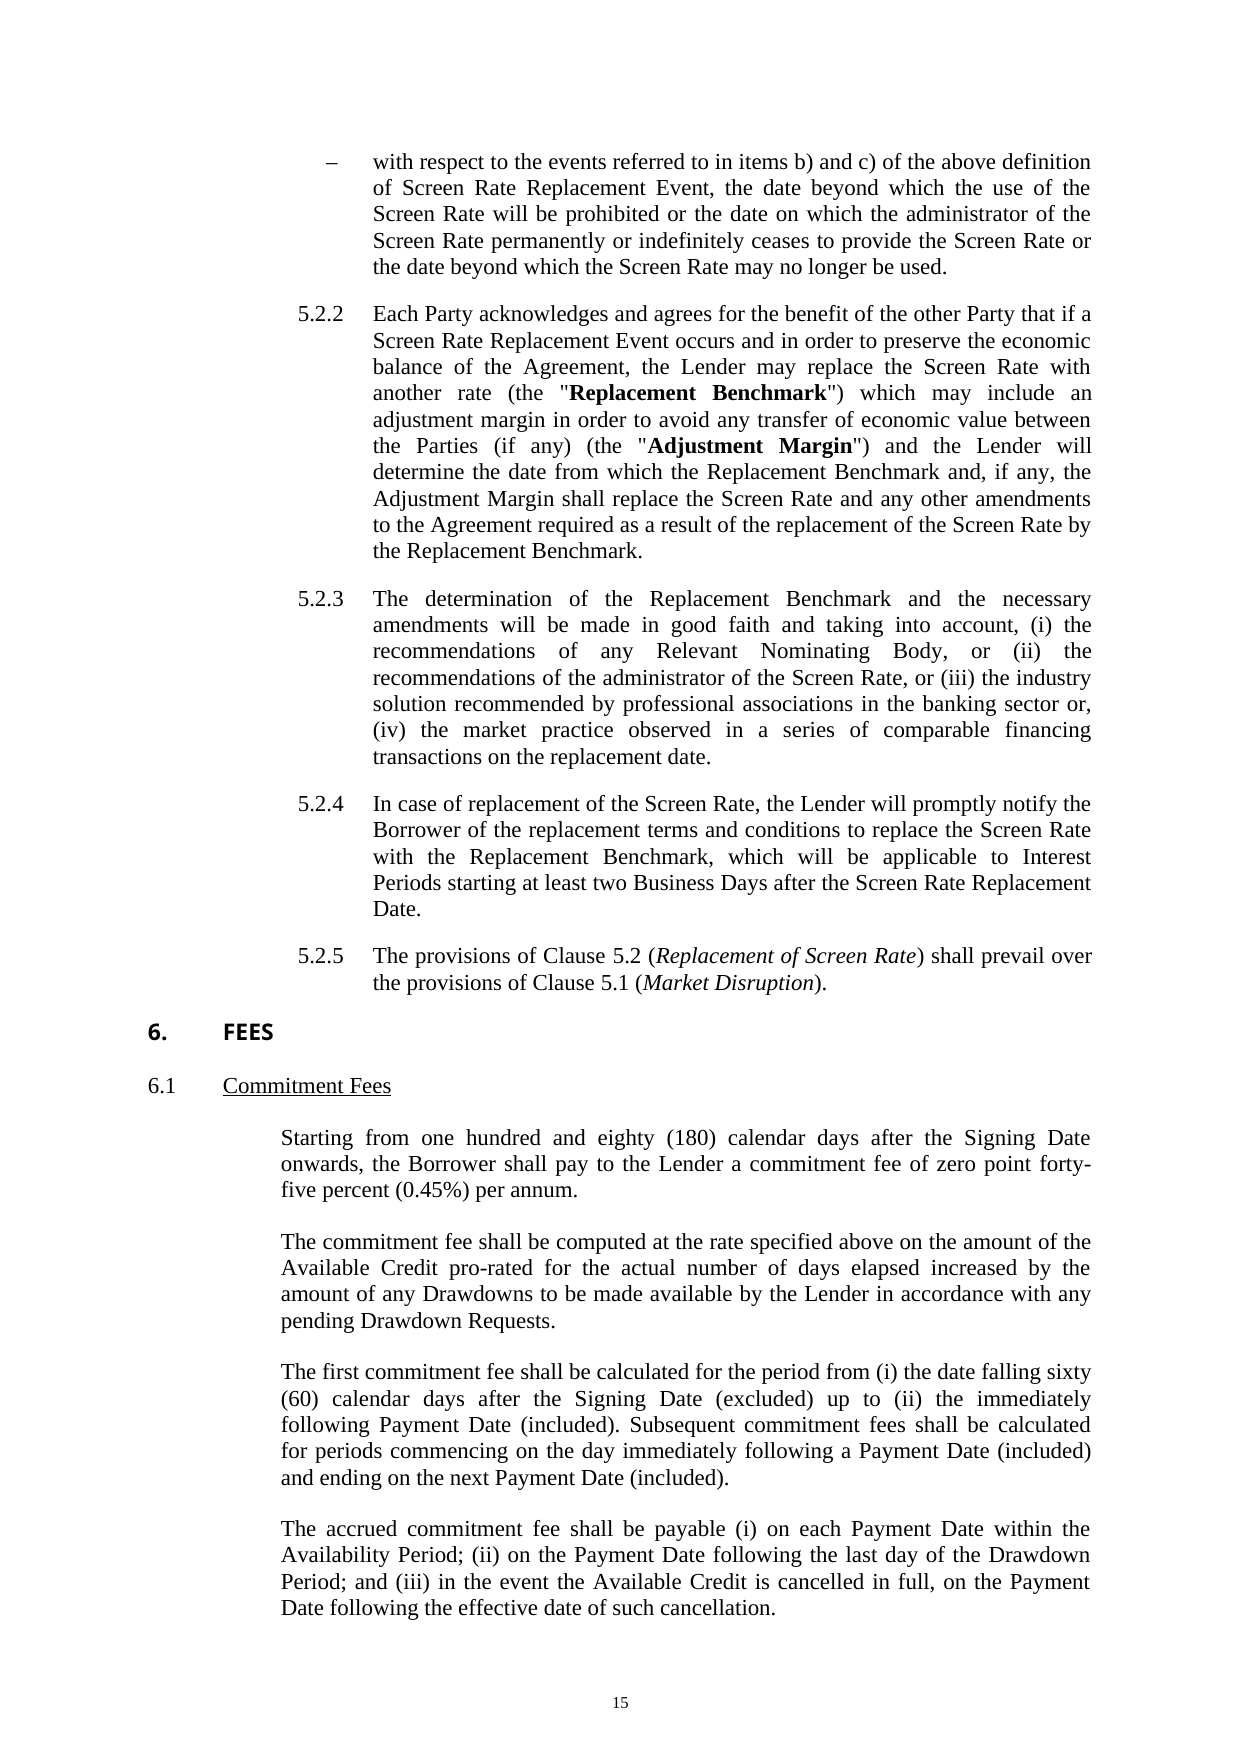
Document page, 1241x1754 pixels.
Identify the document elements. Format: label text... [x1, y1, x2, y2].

text The accrued commitment fee shall be payable (i) on each Payment Date within the Availability Period; (ii) on the Payment Date following the last day of the Drawdown Period; and (iii) in the event the Available Credit is cancelled in full, on the Payment Date following the effective date of such cancellation. [281, 1515, 1092, 1620]
text – with respect to the events referred to in items b) and c) of the above definition of Screen Rate Replacement Event, the date beyond which the use of the Screen Rate will be prohibited or the date on which the administrator of the Screen Rate permanently or indefinitely ceases to provide the Screen Rate or the date beyond which the Screen Rate may no longer be used. [326, 148, 1092, 279]
text 5.2.2 Each Party acknowledges and agrees for the benefit of the other Party that if a Screen Rate Replacement Event occurs and in order to preserve the economic balance of the Agreement, the Lender may replace the Screen Rate with another rate (the "Replacement Benchmark") which may include an adjustment margin in order to avoid any transfer of economic value between the Parties (if any) (the "Adjustment Margin") and the Lender will determine the date from which the Replacement Benchmark and, if any, the Adjustment Margin shall replace the Screen Rate and any other amendments to the Agreement required as a result of the replacement of the Screen Rate by the Replacement Benchmark. [298, 300, 1092, 564]
text The first commitment fee shall be calculated for the period from (i) the date falling sixty (60) calendar days after the Signing Date (excluded) up to (ii) the immediately following Payment Date (included). Subsequent commitment fees shall be calculated for periods commencing on the day immediately following a Payment Date (included) and ending on the next Payment Date (included). [281, 1358, 1092, 1490]
text FEES [148, 1016, 1092, 1047]
text 5.2.5 The provisions of Clause 5.2 (Replacement of Screen Rate) shall prevail over the provisions of Clause 5.1 (Market Disruption). [298, 943, 1092, 995]
text The commitment fee shall be computed at the rate specified above on the amount of the Available Credit pro-rated for the actual number of days elapsed increased by the amount of any Drawdowns to be made available by the Lender in accordance with any pending Drawdown Requests. [281, 1228, 1092, 1333]
text Starting from one hundred and eighty (180) calendar days after the Signing Date onwards, the Borrower shall pay to the Lender a commitment fee of zero point forty-five percent (0.45%) per annum. [281, 1124, 1092, 1203]
text 5.2.4 In case of replacement of the Screen Rate, the Lender will promptly notify the Borrower of the replacement terms and conditions to replace the Screen Rate with the Replacement Benchmark, which will be applicable to Interest Periods starting at least two Business Days after the Screen Rate Replacement Date. [298, 790, 1092, 922]
text Commitment Fees [148, 1072, 1092, 1099]
text 5.2.3 The determination of the Replacement Benchmark and the necessary amendments will be made in good faith and taking into account, (i) the recommendations of any Relevant Nominating Body, or (ii) the recommendations of the administrator of the Screen Rate, or (iii) the industry solution recommended by professional associations in the banking sector or, (iv) the market practice observed in a series of comparable financing transactions on the replacement date. [298, 585, 1092, 769]
